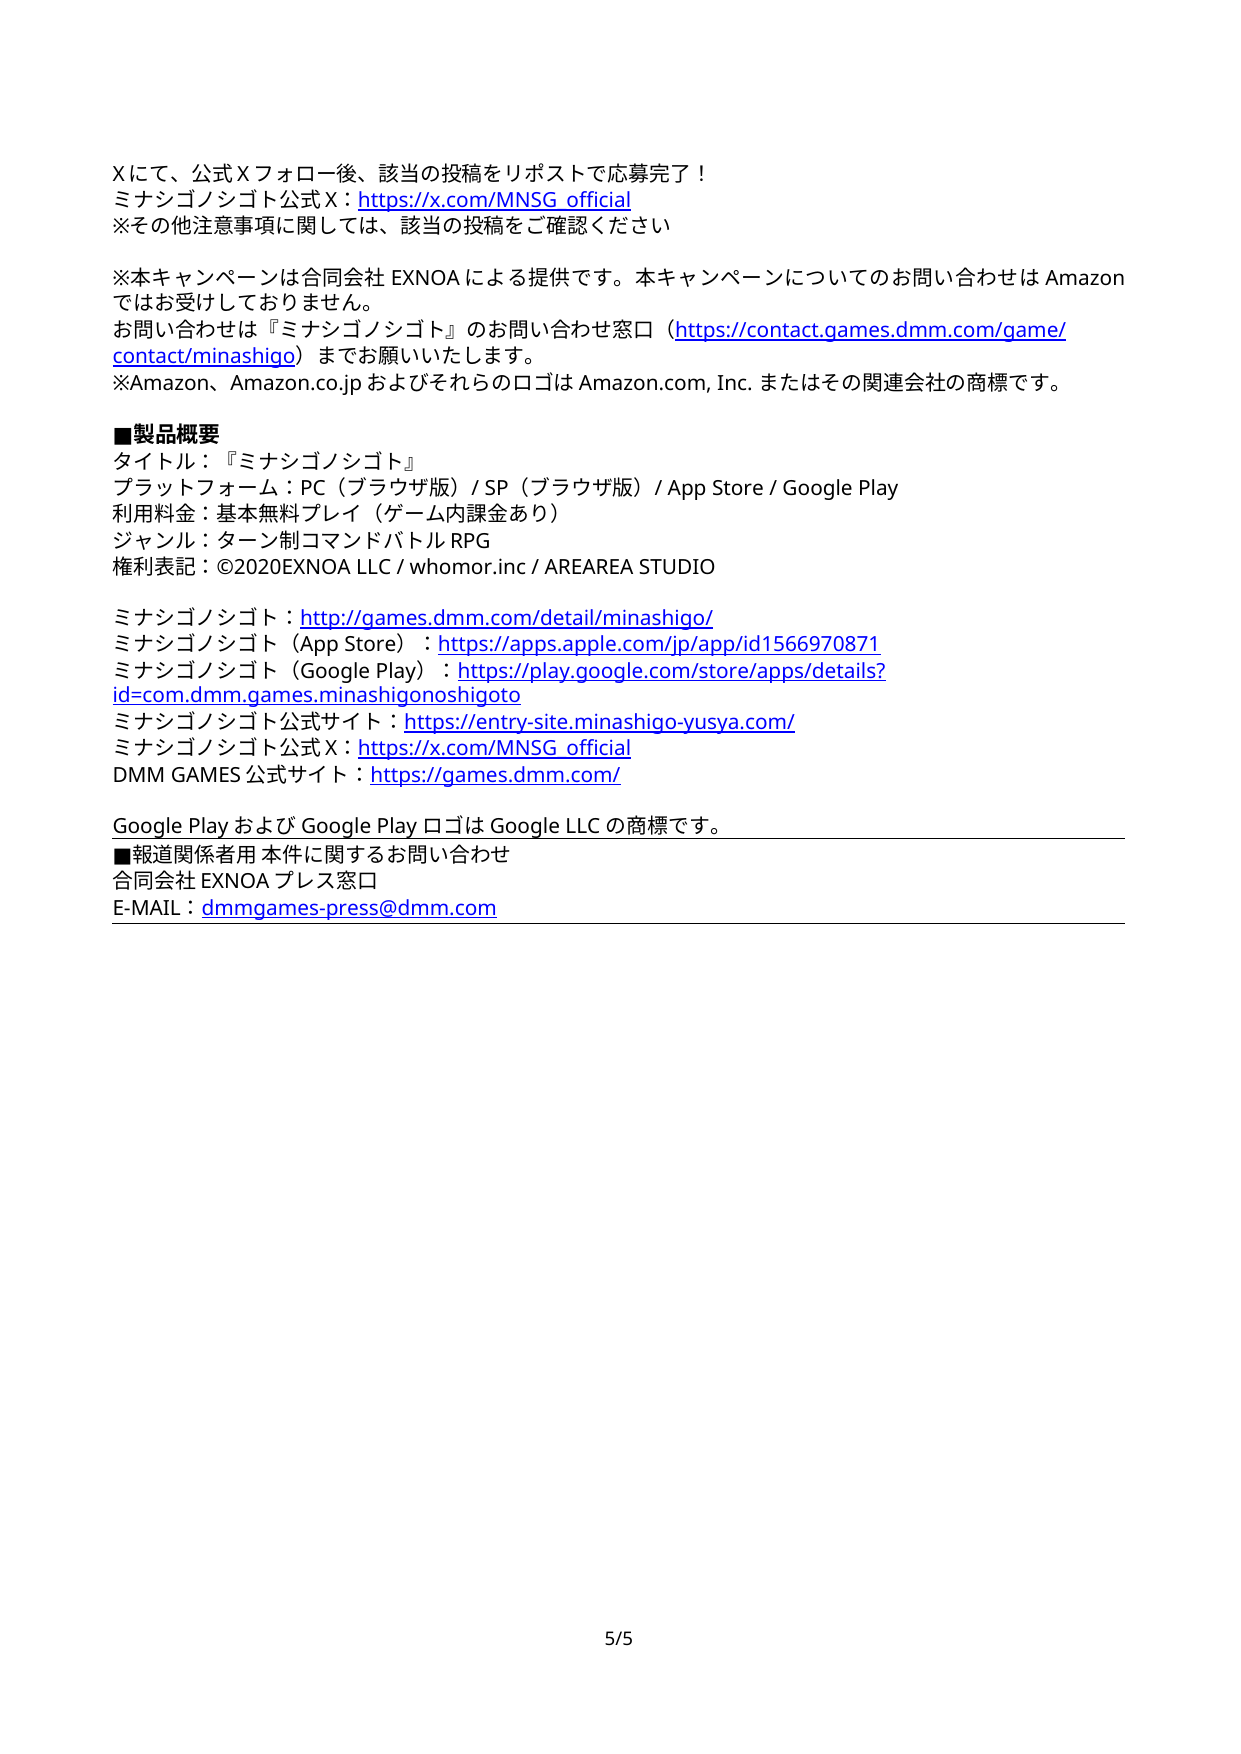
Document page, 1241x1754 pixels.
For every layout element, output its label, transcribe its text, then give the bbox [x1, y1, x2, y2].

text 権利表記：©2020EXNOA LLC / whomor.inc / AREAREA STUDIO [112, 553, 1125, 580]
text ■報道関係者用 本件に関するお問い合わせ [112, 839, 1125, 868]
text ミナシゴノシゴト公式X：https://x.com/MNSG_official [112, 734, 1125, 761]
text ジャンル：ターン制コマンドバトルRPG [112, 527, 1125, 553]
text DMM GAMES公式サイト：https://games.dmm.com/ [112, 761, 1125, 787]
text ミナシゴノシゴト（App Store）：https://apps.apple.com/jp/app/id1566970871 [112, 631, 1125, 657]
text プラットフォーム：PC（ブラウザ版）/ SP（ブラウザ版）/ App Store / Google Play [112, 474, 1125, 501]
text ※Amazon、Amazon.co.jpおよびそれらのロゴはAmazon.com, Inc. またはその関連会社の商標です。 [112, 369, 1125, 396]
text ミナシゴノシゴト公式サイト：https://entry-site.minashigo-yusya.com/ [112, 708, 1125, 734]
text ミナシゴノシゴト（Google Play）：https://play.google.com/store/apps/details?id=com.dmm.games.minashigonoshigoto [112, 657, 1125, 708]
text Google Play および Google Play ロゴは Google LLC の商標です。 [112, 812, 1125, 838]
text E-MAIL：dmmgames-press@dmm.com [112, 891, 1125, 923]
text ミナシゴノシゴト：http://games.dmm.com/detail/minashigo/ [112, 604, 1125, 631]
text ※その他注意事項に関しては、該当の投稿をご確認ください [112, 213, 1125, 239]
text ■製品概要 [112, 421, 1125, 448]
text 合同会社 EXNOAプレス窓口 [112, 868, 1125, 891]
text ミナシゴノシゴト公式X：https://x.com/MNSG_official [112, 187, 1125, 213]
text お問い合わせは『ミナシゴノシゴト』のお問い合わせ窓口（https://contact.games.dmm.com/game/contact/minashigo）までお願いいたします。 [112, 317, 1125, 369]
text ※本キャンペーンは合同会社EXNOAによる提供です。本キャンペーンについてのお問い合わせはAmazonではお受けしておりません。 [112, 264, 1125, 317]
text タイトル：『ミナシゴノシゴト』 [112, 448, 1125, 474]
text 利用料金：基本無料プレイ（ゲーム内課金あり） [112, 501, 1125, 527]
text Xにて、公式Xフォロー後、該当の投稿をリポストで応募完了！ [112, 160, 1125, 187]
